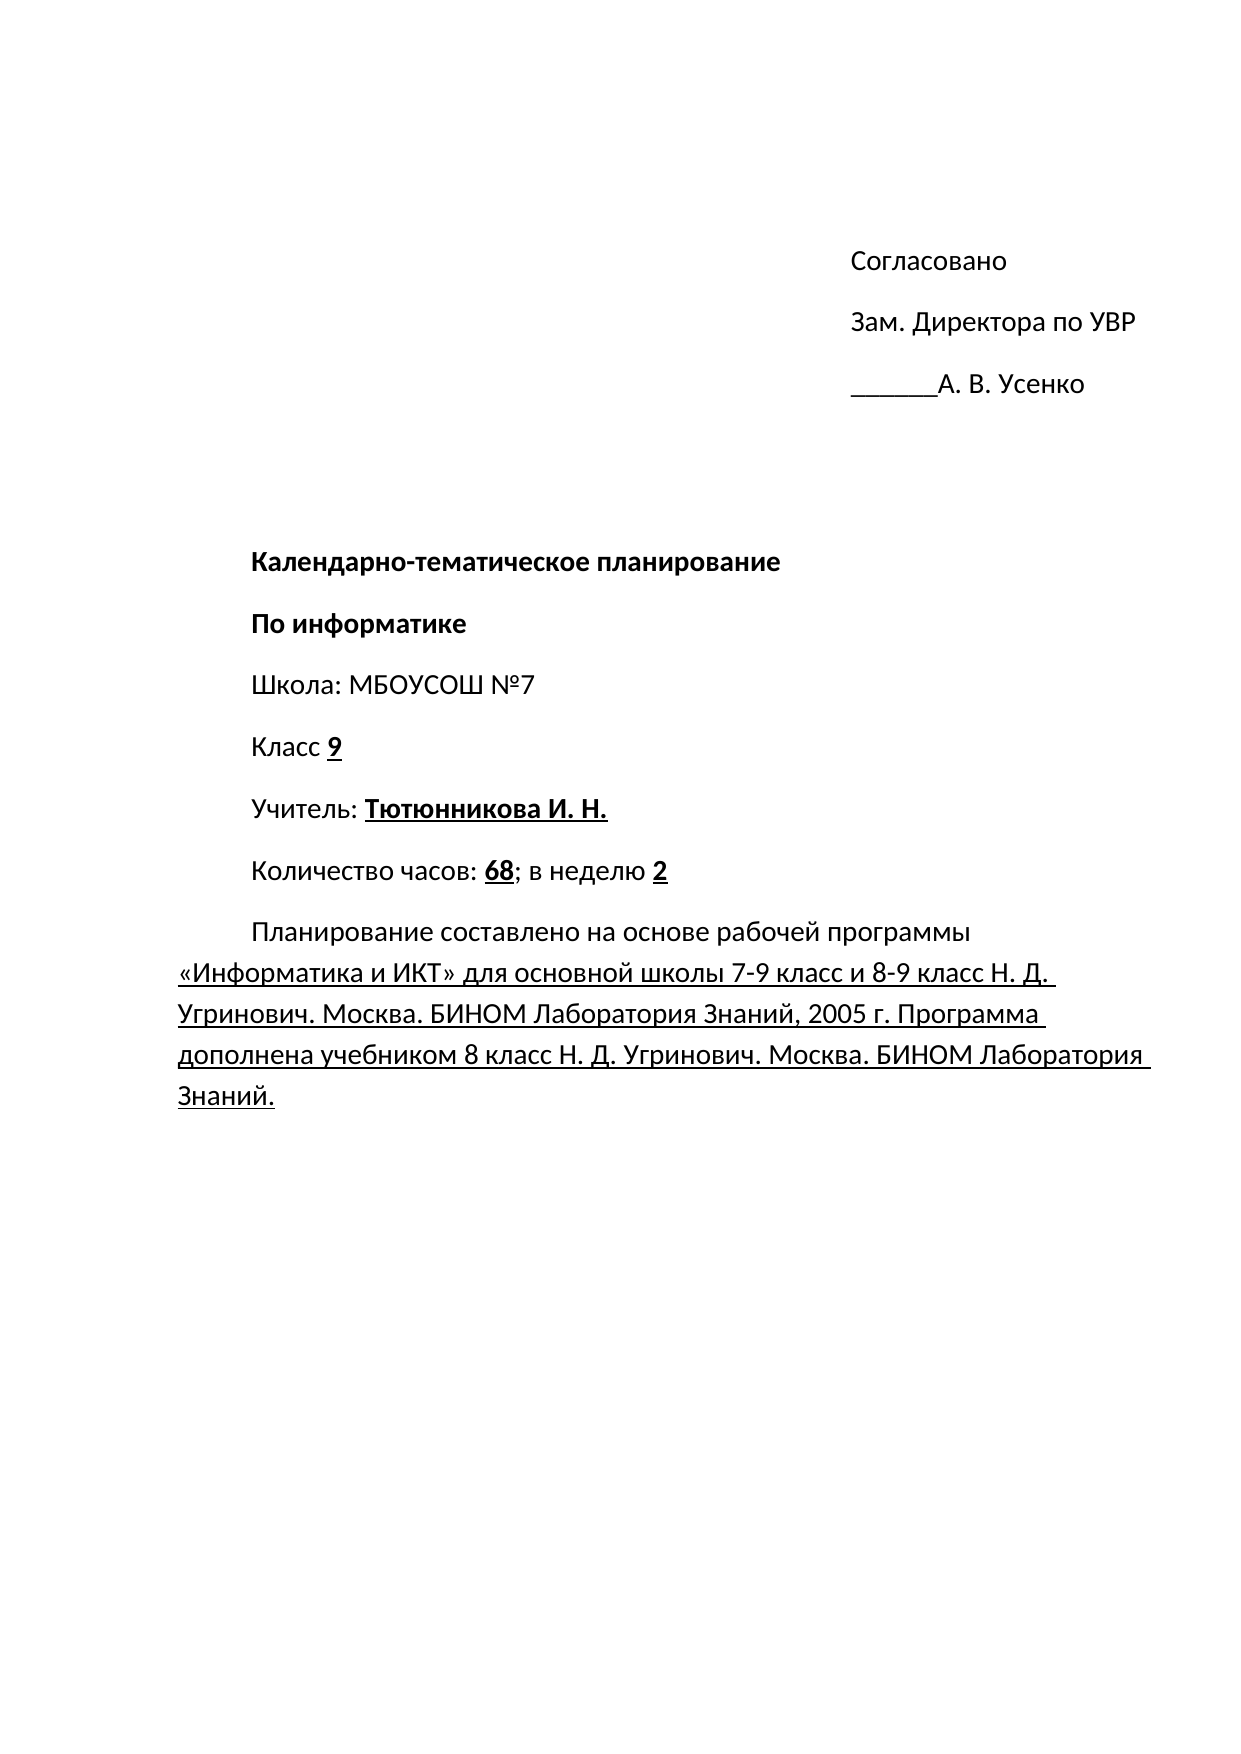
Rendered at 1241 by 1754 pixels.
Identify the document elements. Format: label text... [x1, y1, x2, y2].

text Календарно-тематическое планирование [177, 543, 1152, 578]
text Класс 9 [177, 728, 1152, 764]
text Зам. Директора по УВР [177, 303, 1152, 339]
text Количество часов: 68; в неделю 2 [177, 852, 1152, 887]
text Планирование составлено на основе рабочей программы «Информатика и ИКТ» для основной школы 7-9 класс и 8-9 класс Н. Д. Угринович. Москва. БИНОМ Лаборатория Знаний, 2005 г. Программа дополнена учебником 8 класс Н. Д. Угринович. Москва. БИНОМ Лаборатория Знаний. [177, 913, 1152, 1113]
text ______А. В. Усенко [177, 365, 1152, 401]
text По информатике [177, 605, 1152, 640]
text Согласовано [177, 242, 1152, 277]
text Учитель: Тютюнникова И. Н. [177, 790, 1152, 826]
text Школа: МБОУСОШ №7 [177, 666, 1152, 702]
